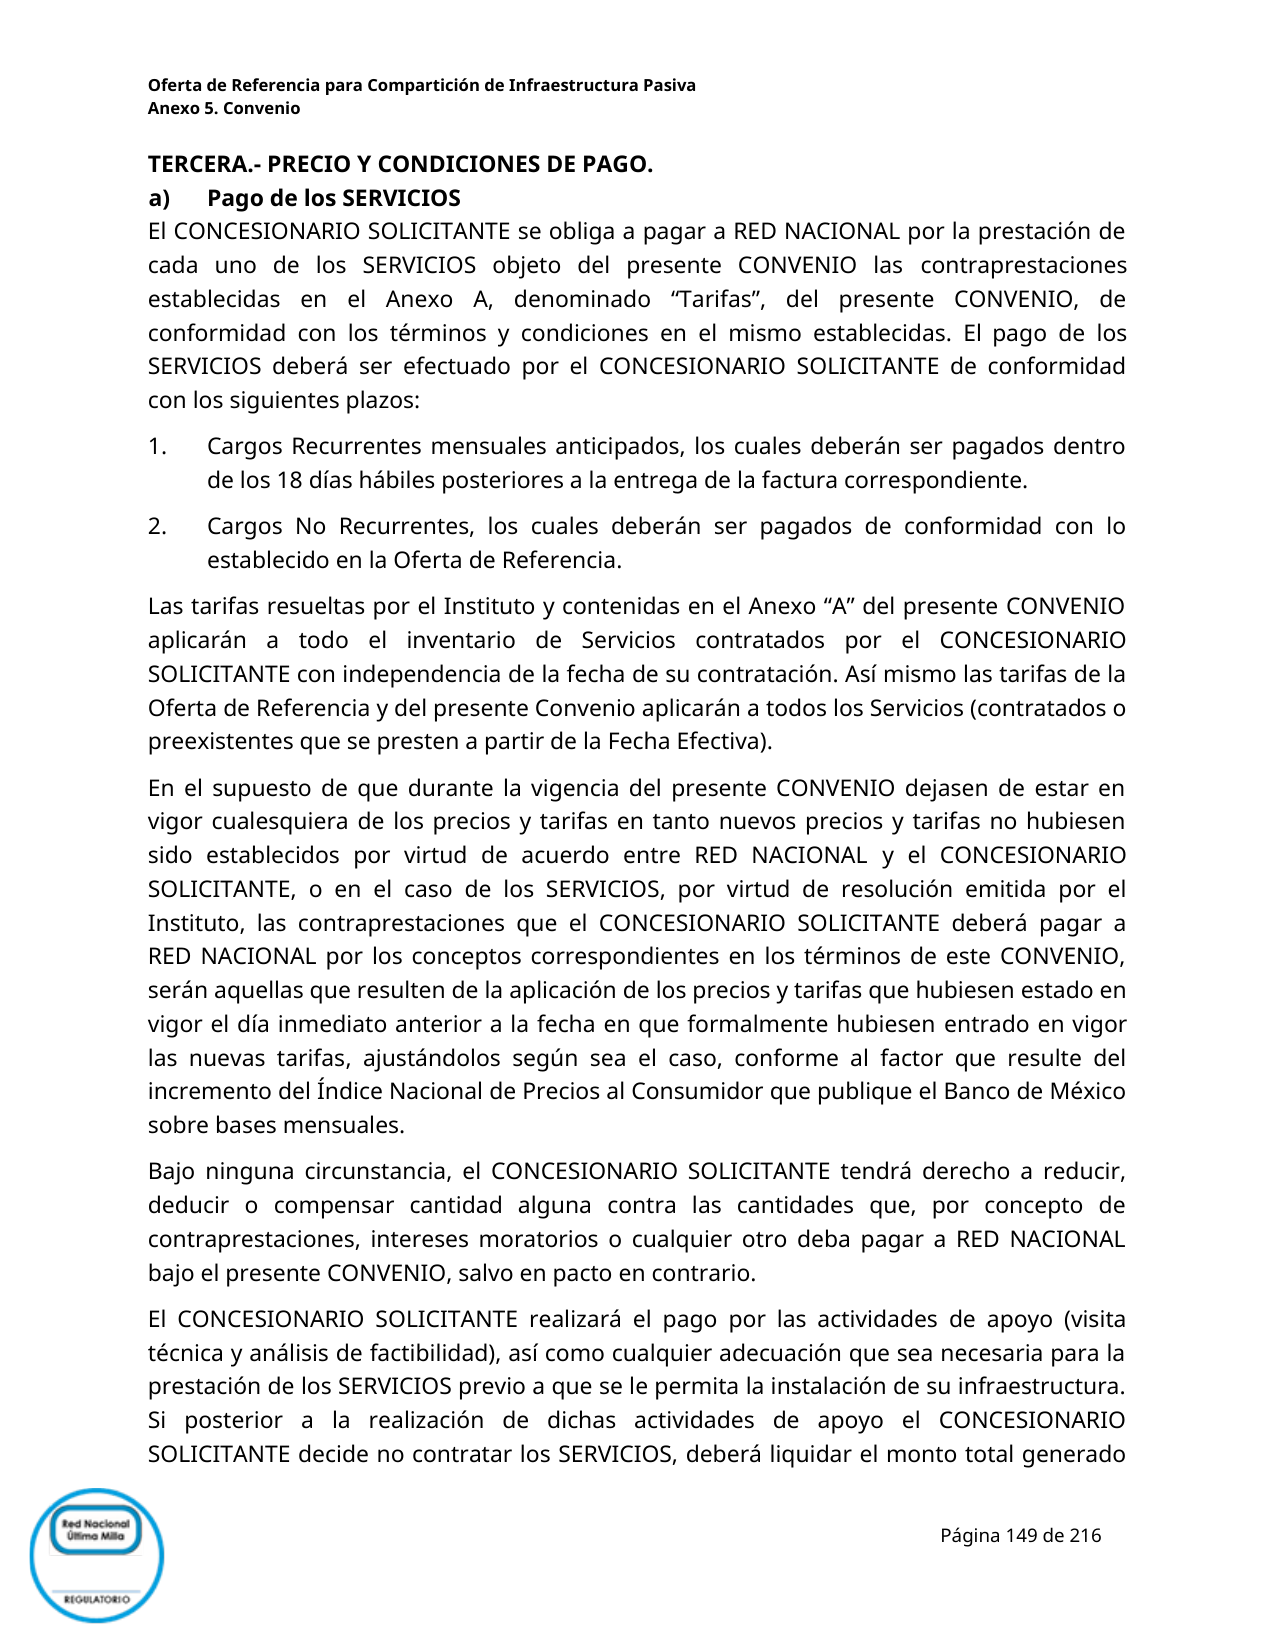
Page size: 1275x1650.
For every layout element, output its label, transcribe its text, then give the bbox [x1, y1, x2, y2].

text a) Pago de los SERVICIOS [148, 181, 1127, 213]
text 1. Cargos Recurrentes mensuales anticipados, los cuales deberán ser pagados dentro de los 18 días hábiles posteriores a la entrega de la factura correspondiente. [148, 430, 1127, 495]
picture [29, 1488, 166, 1625]
picture [29, 1488, 93, 1551]
picture [34, 1493, 159, 1618]
text Las tarifas resueltas por el Instituto y contenidas en el Anexo “A” del presente CONVENIO aplicarán a todo el inventario de Servicios contratados por el CONCESIONARIO SOLICITANTE con independencia de la fecha de su contratación. Así mismo las tarifas de la Oferta de Referencia y del presente Convenio aplicarán a todos los Servicios (contratados o preexistentes que se presten a partir de la Fecha Efectiva). [148, 590, 1127, 756]
subtitle TERCERA.- PRECIO Y CONDICIONES DE PAGO. [148, 148, 1127, 179]
text 2. Cargos No Recurrentes, los cuales deberán ser pagados de conformidad con lo establecido en la Oferta de Referencia. [148, 510, 1127, 575]
text El CONCESIONARIO SOLICITANTE se obliga a pagar a RED NACIONAL por la prestación de cada uno de los SERVICIOS objeto del presente CONVENIO las contraprestaciones establecidas en el Anexo A, denominado “Tarifas”, del presente CONVENIO, de conformidad con los términos y condiciones en el mismo establecidas. El pago de los SERVICIOS deberá ser efectuado por el CONCESIONARIO SOLICITANTE de conformidad con los siguientes plazos: [148, 215, 1127, 415]
text En el supuesto de que durante la vigencia del presente CONVENIO dejasen de estar en vigor cualesquiera de los precios y tarifas en tanto nuevos precios y tarifas no hubiesen sido establecidos por virtud de acuerdo entre RED NACIONAL y el CONCESIONARIO SOLICITANTE, o en el caso de los SERVICIOS, por virtud de resolución emitida por el Instituto, las contraprestaciones que el CONCESIONARIO SOLICITANTE deberá pagar a RED NACIONAL por los conceptos correspondientes en los términos de este CONVENIO, serán aquellas que resulten de la aplicación de los precios y tarifas que hubiesen estado en vigor el día inmediato anterior a la fecha en que formalmente hubiesen entrado en vigor las nuevas tarifas, ajustándolos según sea el caso, conforme al factor que resulte del incremento del Índice Nacional de Precios al Consumidor que publique el Banco de México sobre bases mensuales. [148, 771, 1127, 1140]
text Bajo ninguna circunstancia, el CONCESIONARIO SOLICITANTE tendrá derecho a reducir, deducir o compensar cantidad alguna contra las cantidades que, por concepto de contraprestaciones, intereses moratorios o cualquier otro deba pagar a RED NACIONAL bajo el presente CONVENIO, salvo en pacto en contrario. [148, 1155, 1127, 1288]
